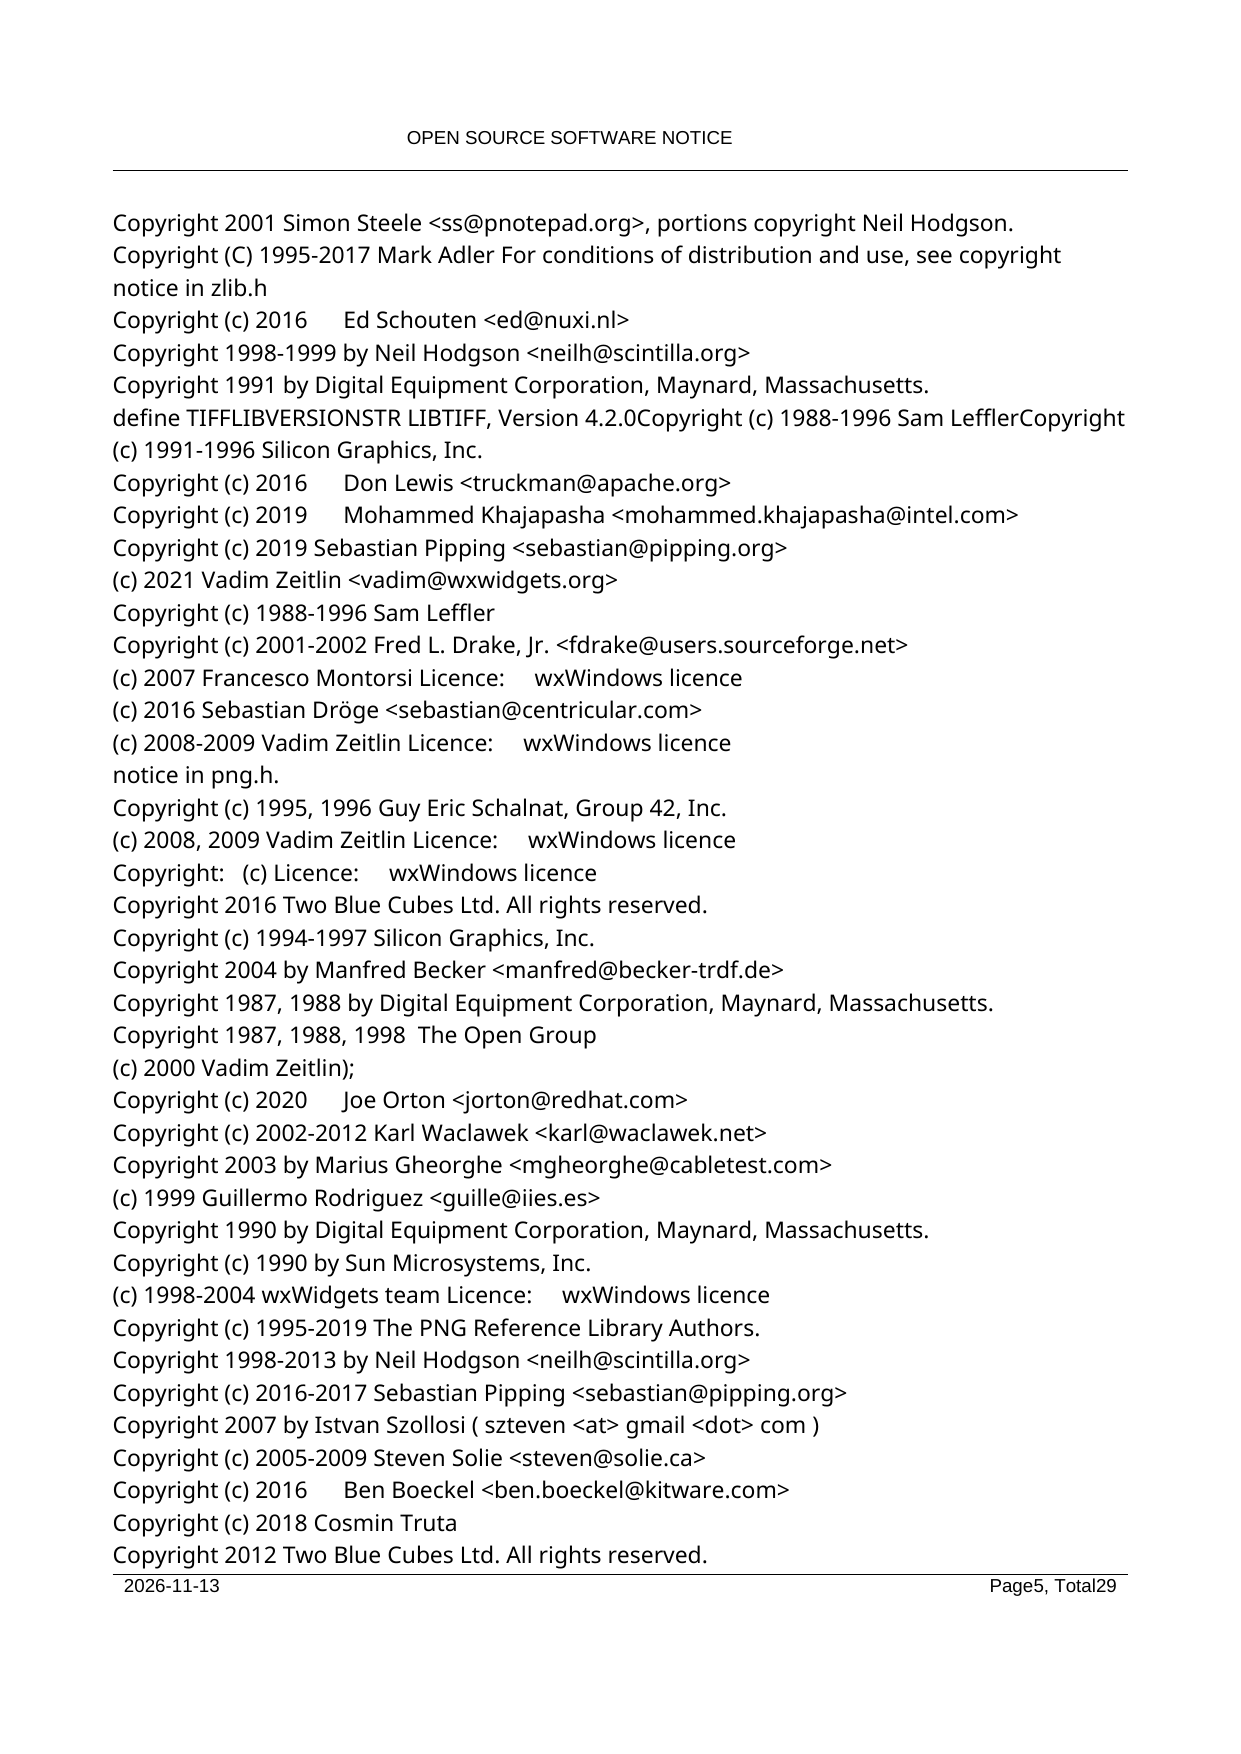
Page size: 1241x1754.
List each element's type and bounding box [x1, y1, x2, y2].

text [112, 206, 1128, 791]
text [112, 791, 1128, 1571]
